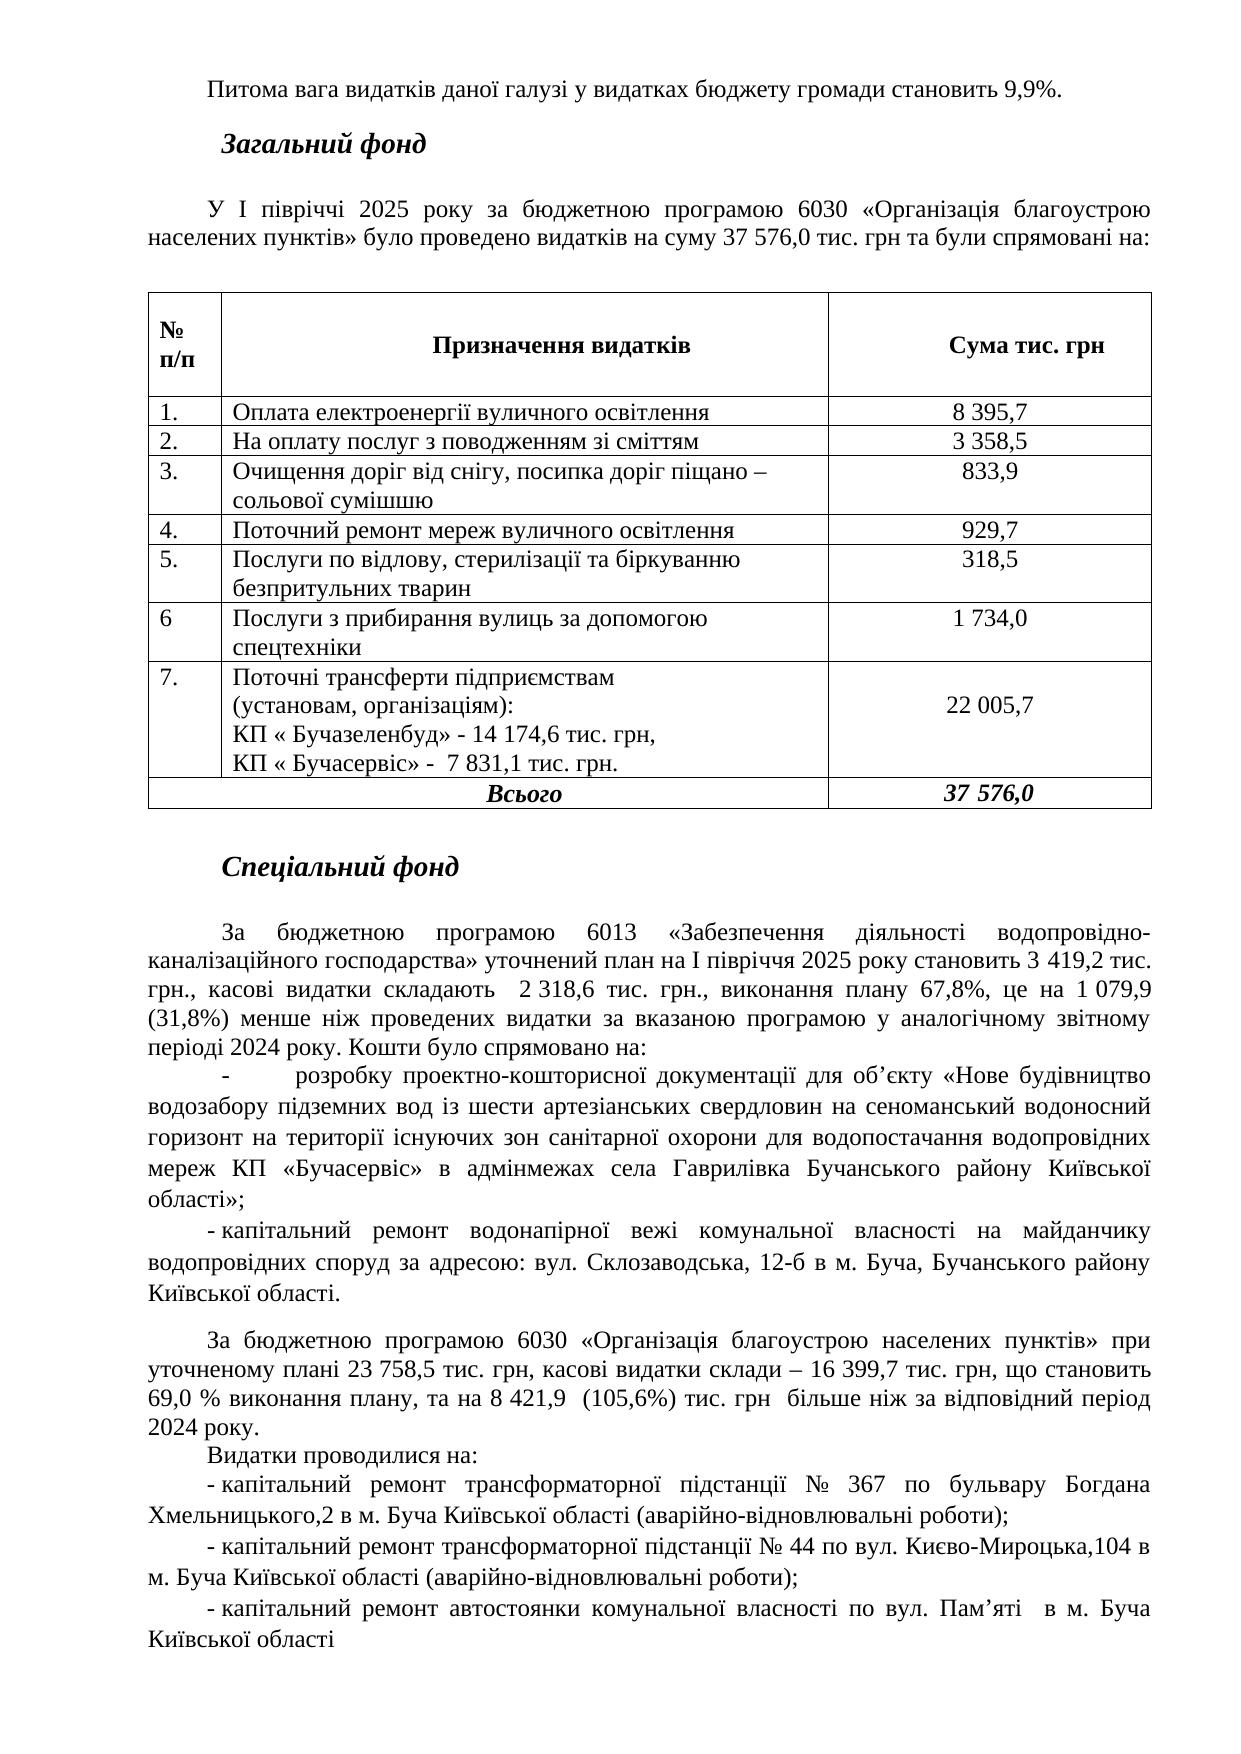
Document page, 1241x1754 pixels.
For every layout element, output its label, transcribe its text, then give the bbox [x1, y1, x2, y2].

text За бюджетною програмою 6013 «Забезпечення діяльності водопровідно-каналізаційного господарства» уточнений план на І півріччя 2025 року становить 3 419,2 тис. грн., касові видатки складають 2 318,6 тис. грн., виконання плану 67,8%, це на 1 079,9 (31,8%) менше ніж проведених видатки за вказаною програмою у аналогічному звітному періоді 2024 року. Кошти було спрямовано на: [148, 917, 1152, 1060]
text Спеціальний фонд [148, 849, 1152, 883]
text У І півріччі 2025 року за бюджетною програмою 6030 «Організація благоустрою населених пунктів» було проведено видатків на суму 37 576,0 тис. грн та були спрямовані на: [148, 194, 1152, 251]
table_cell 318,5 [829, 545, 1151, 602]
list розробку проектно-кошторисної документації для об’єкту «Нове будівництво водозабору підземних вод із шести артезіанських свердловин на сеноманський водоносний горизонт на території існуючих зон санітарної охорони для водопостачання водопровідних мереж КП «Бучасервіс» в адмінмежах села Гаврилівка Бучанського району Київської області»; [148, 1060, 1152, 1213]
table_cell 833,9 [829, 456, 1151, 514]
list капітальний ремонт автостоянки комунальної власності по вул. Пам’яті в м. Буча Київської області [148, 1593, 1152, 1653]
table_cell 2. [149, 426, 221, 455]
table_header № п/п [149, 293, 221, 396]
table_cell Поточний ремонт мереж вуличного освітлення [222, 515, 828, 543]
table_cell Всього [149, 778, 828, 808]
list капітальний ремонт трансформаторної підстанції № 44 по вул. Києво-Мироцька,104 в м. Буча Київської області (аварійно-відновлювальні роботи); [148, 1531, 1152, 1591]
table_cell 929,7 [829, 515, 1151, 543]
text Загальний фонд [148, 127, 1152, 160]
table_cell 1 734,0 [829, 603, 1151, 661]
table_cell 4. [149, 515, 221, 543]
table_header Сума тис. грн [829, 293, 1151, 396]
text За бюджетною програмою 6030 «Організація благоустрою населених пунктів» при уточненому плані 23 758,5 тис. грн, касові видатки склади – 16 399,7 тис. грн, що становить 69,0 % виконання плану, та на 8 421,9 (105,6%) тис. грн більше ніж за відповідний період 2024 року. [148, 1325, 1152, 1440]
table_cell 7. [149, 662, 221, 777]
text Видатки проводилися на: [148, 1440, 1152, 1469]
table_cell Послуги з прибирання вулиць за допомогою спецтехніки [222, 603, 828, 661]
table_cell Поточні трансферти підприємствам (установам, організаціям): КП « Бучазеленбуд» - 14 174,6 тис. грн, КП « Бучасервіс» - 7 831,1 тис. грн. [222, 662, 828, 777]
table_cell 6 [149, 603, 221, 661]
table_cell 3 358,5 [829, 426, 1151, 455]
table_cell На оплату послуг з поводженням зі сміттям [222, 426, 828, 455]
table_cell 37 576,0 [829, 778, 1151, 808]
table_cell 5. [149, 545, 221, 602]
table_cell 22 005,7 [829, 662, 1151, 777]
table_cell Оплата електроенергії вуличного освітлення [222, 397, 828, 425]
list капітальний ремонт водонапірної вежі комунальної власності на майданчику водопровідних споруд за адресою: вул. Склозаводська, 12-б в м. Буча, Бучанського району Київської області. [148, 1216, 1152, 1306]
table_cell Послуги по відлову, стерилізації та біркуванню безпритульних тварин [222, 545, 828, 602]
table_header Призначення видатків [222, 293, 828, 396]
table_cell 3. [149, 456, 221, 514]
table_cell 8 395,7 [829, 397, 1151, 425]
table_cell 1. [149, 397, 221, 425]
text Питома вага видатків даної галузі у видатках бюджету громади становить 9,9%. [148, 74, 1152, 103]
table_cell Очищення доріг від снігу, посипка доріг піщано – сольової сумішшю [222, 456, 828, 514]
list капітальний ремонт трансформаторної підстанції № 367 по бульвару Богдана Хмельницького,2 в м. Буча Київської області (аварійно-відновлювальні роботи); [148, 1469, 1152, 1529]
